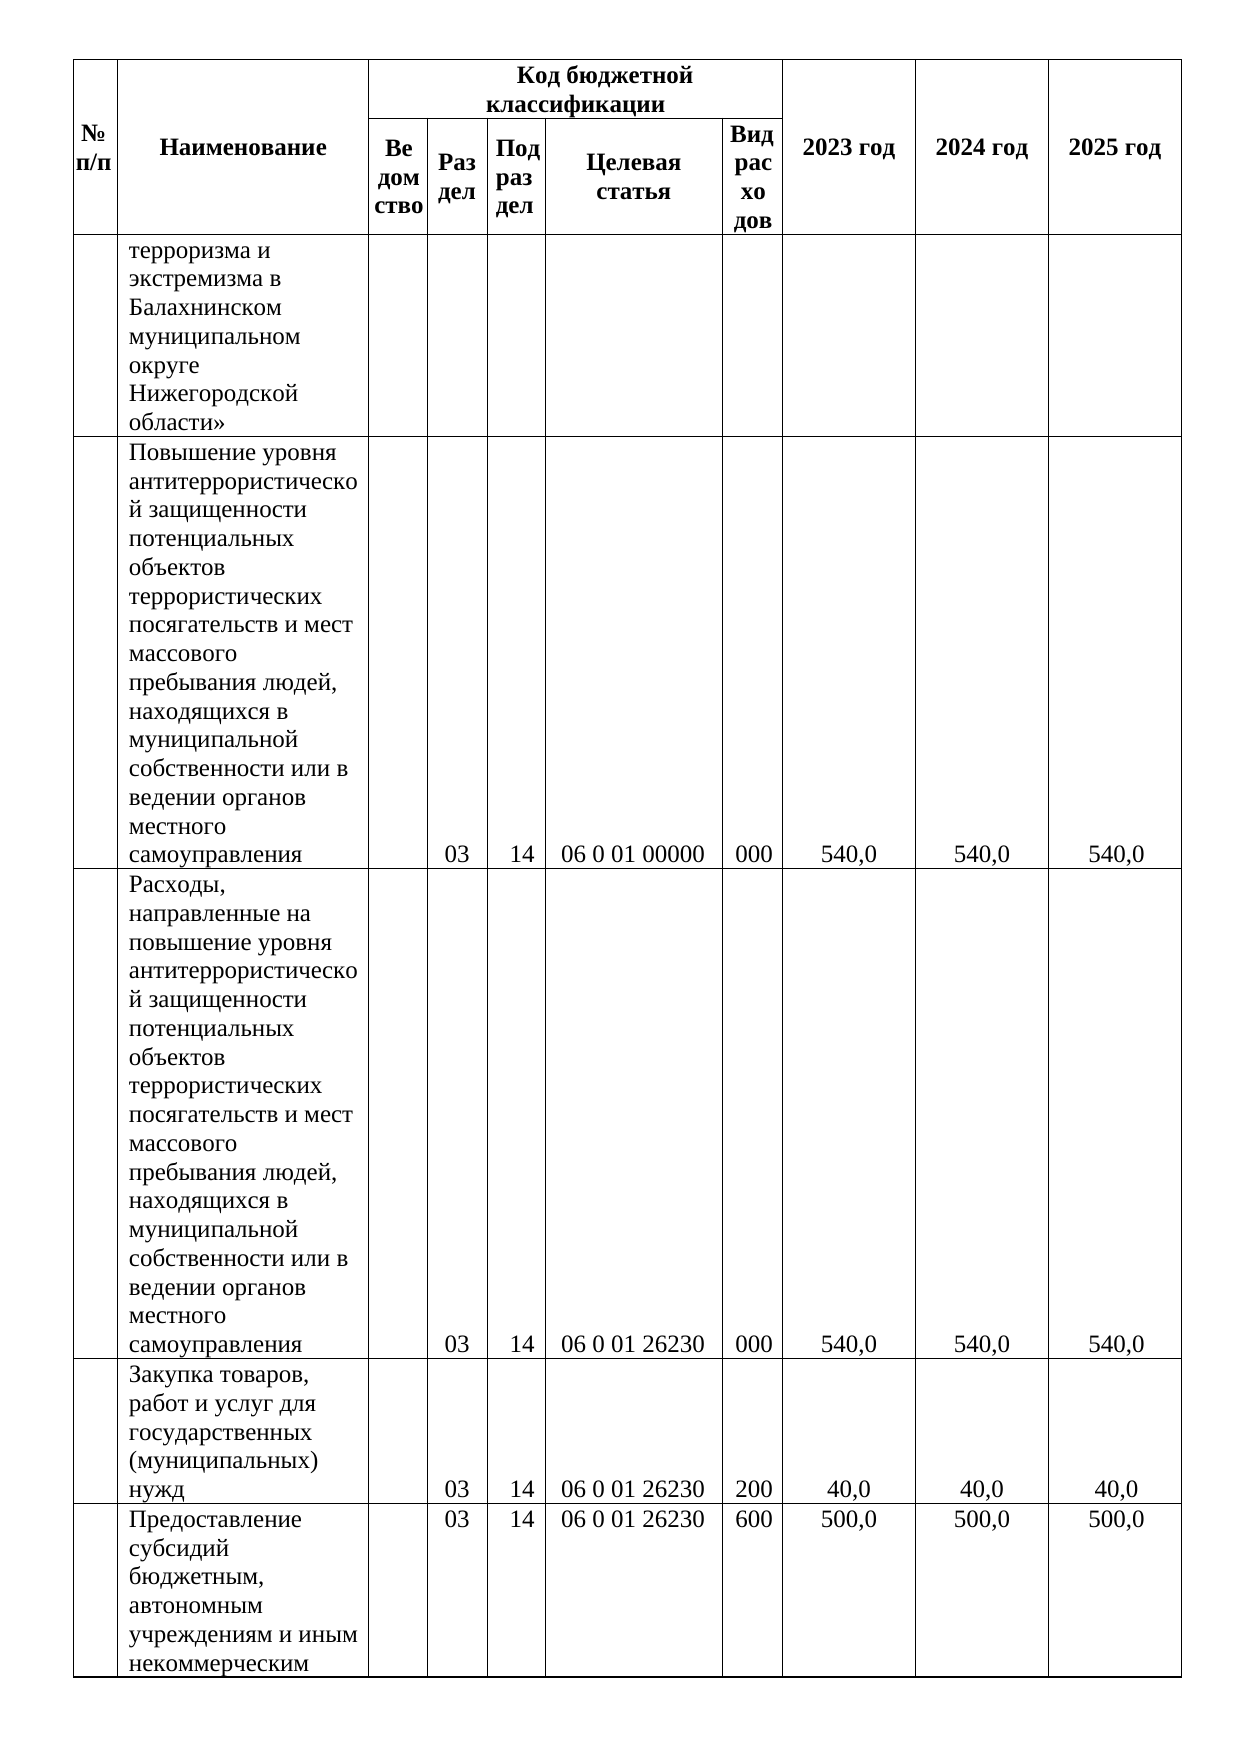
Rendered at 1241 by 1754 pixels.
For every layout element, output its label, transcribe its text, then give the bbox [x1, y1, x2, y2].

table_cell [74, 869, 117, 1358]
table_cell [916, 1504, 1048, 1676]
table_header Наименование [118, 60, 368, 234]
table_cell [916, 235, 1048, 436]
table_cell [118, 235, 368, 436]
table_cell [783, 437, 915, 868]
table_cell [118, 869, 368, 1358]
table_header 2024 год [916, 60, 1048, 234]
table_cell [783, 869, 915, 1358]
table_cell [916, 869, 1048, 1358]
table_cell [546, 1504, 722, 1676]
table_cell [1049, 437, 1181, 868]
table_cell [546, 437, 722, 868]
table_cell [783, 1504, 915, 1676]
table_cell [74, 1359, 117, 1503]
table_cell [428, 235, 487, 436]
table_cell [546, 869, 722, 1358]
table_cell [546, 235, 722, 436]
table_header 2025 год [1049, 60, 1181, 234]
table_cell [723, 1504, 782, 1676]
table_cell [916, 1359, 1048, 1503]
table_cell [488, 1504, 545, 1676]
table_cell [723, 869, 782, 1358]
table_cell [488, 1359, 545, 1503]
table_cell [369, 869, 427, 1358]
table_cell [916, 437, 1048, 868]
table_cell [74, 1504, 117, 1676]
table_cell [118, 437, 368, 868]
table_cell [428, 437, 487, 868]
table_cell Под раз дел [488, 119, 545, 234]
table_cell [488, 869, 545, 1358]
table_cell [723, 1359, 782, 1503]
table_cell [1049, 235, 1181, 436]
table_cell Ве дом ство [369, 119, 427, 234]
table_cell Раз дел [428, 119, 487, 234]
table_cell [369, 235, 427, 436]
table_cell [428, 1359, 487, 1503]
table_header № п/п [74, 60, 117, 234]
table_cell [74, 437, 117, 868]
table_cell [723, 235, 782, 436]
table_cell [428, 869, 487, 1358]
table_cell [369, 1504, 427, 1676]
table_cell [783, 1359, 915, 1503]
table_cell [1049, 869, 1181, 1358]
table_cell Целевая статья [546, 119, 722, 234]
table_cell Вид рас хо дов [723, 119, 782, 234]
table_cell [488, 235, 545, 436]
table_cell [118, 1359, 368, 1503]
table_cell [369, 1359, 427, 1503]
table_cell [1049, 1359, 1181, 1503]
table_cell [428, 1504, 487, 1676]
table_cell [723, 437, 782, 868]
table_header Код бюджетной классификации [369, 60, 782, 118]
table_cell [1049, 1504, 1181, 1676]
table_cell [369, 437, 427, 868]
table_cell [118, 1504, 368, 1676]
table_header 2023 год [783, 60, 915, 234]
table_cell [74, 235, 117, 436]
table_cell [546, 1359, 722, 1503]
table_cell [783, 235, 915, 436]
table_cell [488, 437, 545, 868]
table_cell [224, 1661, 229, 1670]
